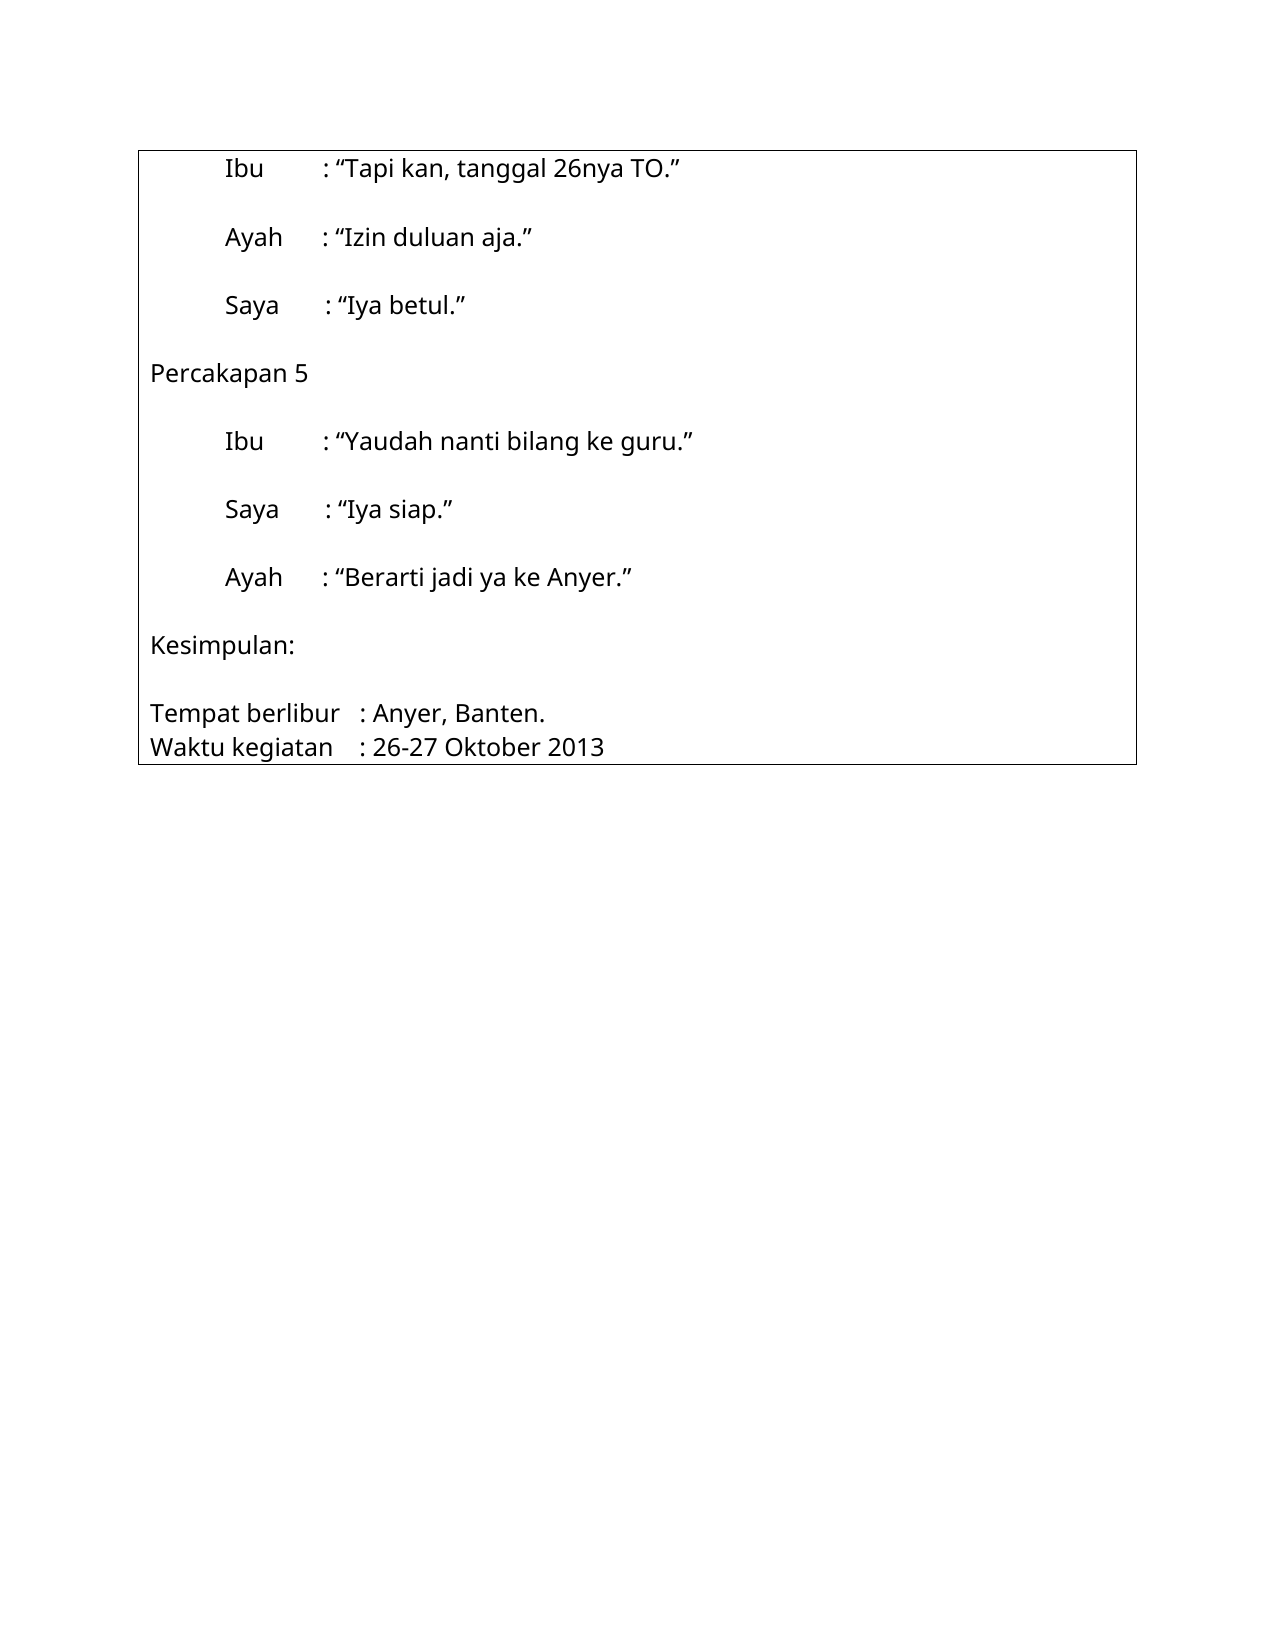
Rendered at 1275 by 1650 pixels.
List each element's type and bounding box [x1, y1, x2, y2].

table_cell [139, 151, 1136, 764]
